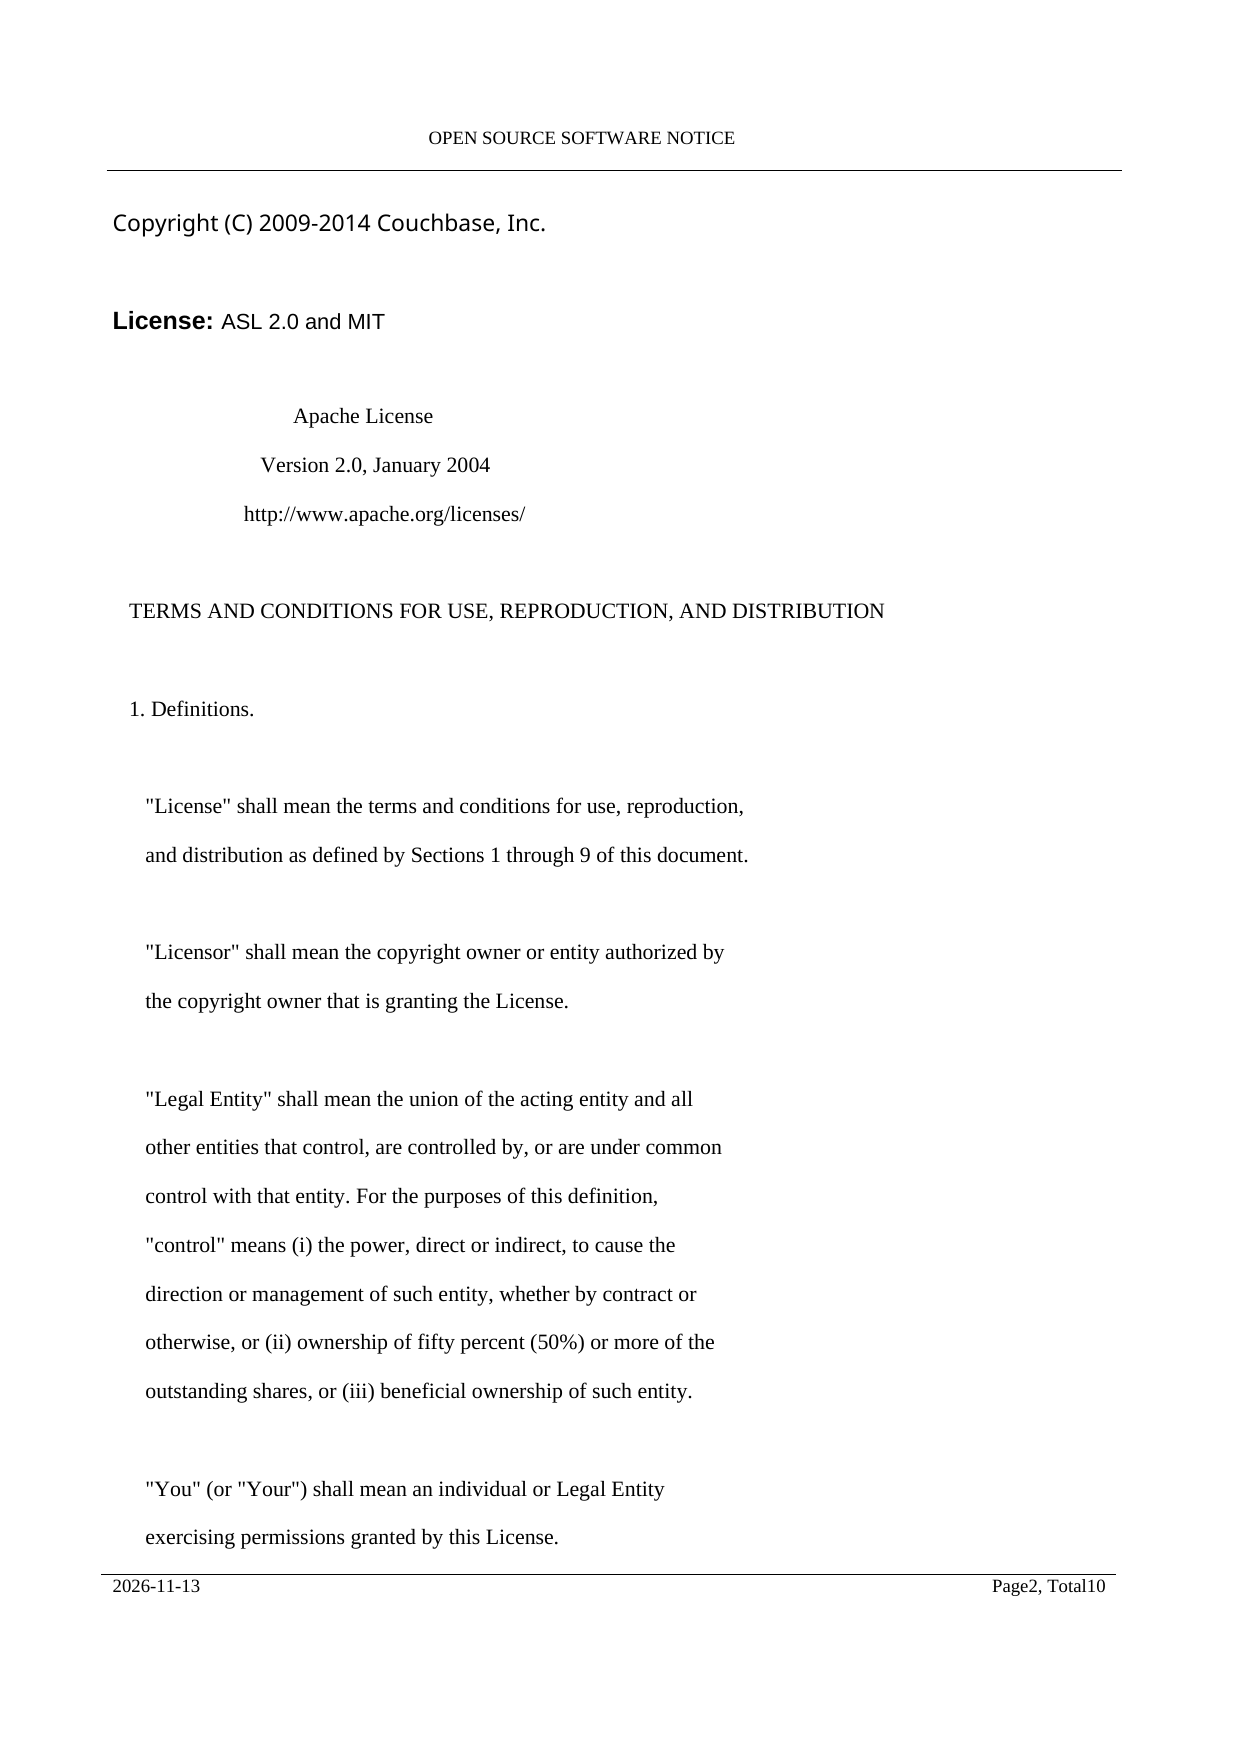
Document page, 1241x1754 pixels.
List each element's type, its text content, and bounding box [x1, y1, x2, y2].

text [112, 206, 1128, 288]
text License: ASL 2.0 and MIT [112, 304, 1128, 336]
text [112, 351, 1128, 1553]
